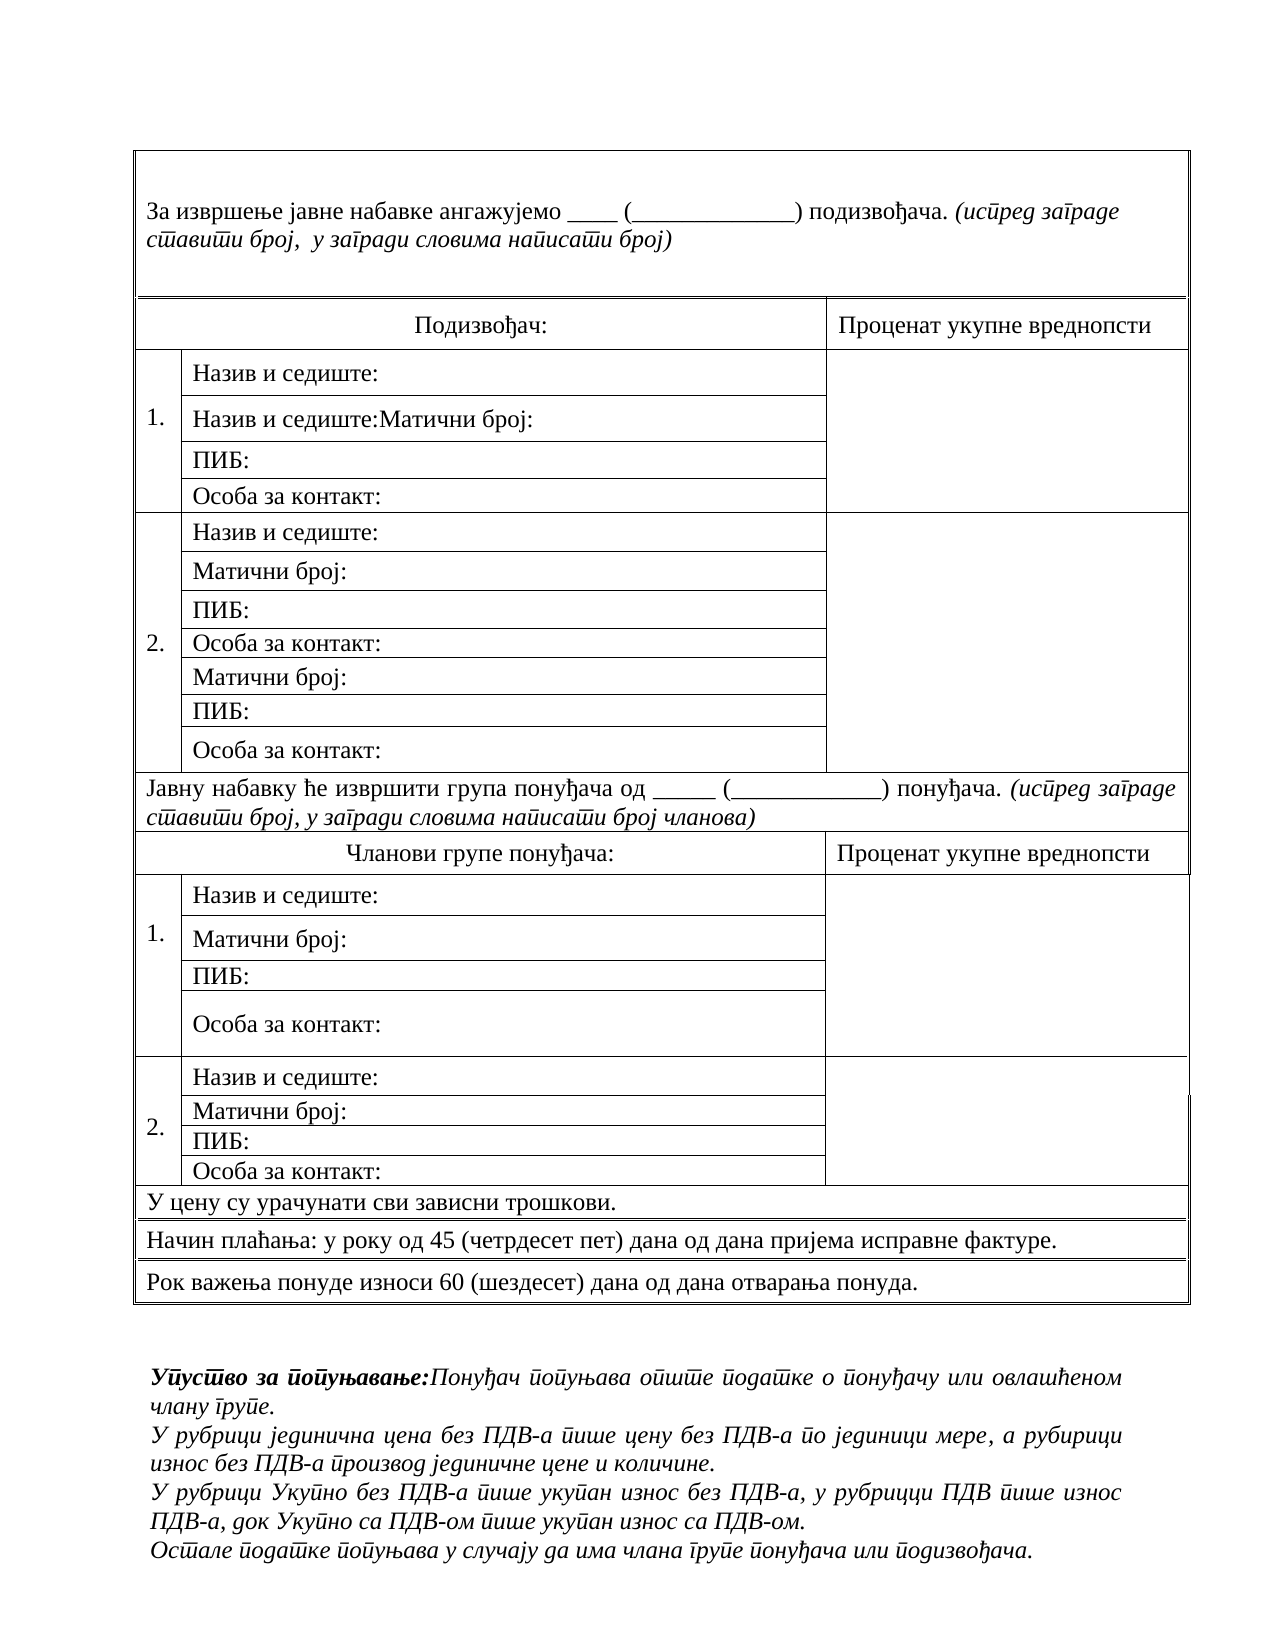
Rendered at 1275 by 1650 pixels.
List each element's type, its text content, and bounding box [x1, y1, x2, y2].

table_cell Особа за контакт: [182, 479, 826, 512]
table_cell 2. [136, 1095, 181, 1184]
table_cell 2. [136, 513, 181, 772]
table_cell Особа за контакт: [182, 629, 826, 657]
table_cell Начин плаћања: у року од 45 (четрдесет пет) дана од дана пријема исправне фактуре. [136, 1218, 1188, 1258]
table_cell Назив и седиште: [182, 513, 826, 551]
table_cell ПИБ: [182, 591, 826, 627]
table_cell Јавну набавку ће извршити група понуђача од _____ (____________) понуђача. (испред заграде ставити број, у загради словима написати број чланова) [136, 773, 1188, 831]
table_cell Рок важења понуде износи 60 (шездесет) дана од дана отварања понуда. [135, 1258, 1189, 1302]
table_cell Чланови групе понуђача: [136, 832, 825, 873]
table_cell У цену су урачунати сви зависни трошкови. [136, 1186, 1188, 1217]
table_cell Особа за контакт: [182, 727, 826, 772]
table_cell [826, 1056, 1189, 1095]
table_cell Матични број: [182, 916, 825, 960]
table_cell Проценат укупне вреднопсти [827, 296, 1189, 349]
table_cell [826, 1095, 1188, 1184]
text Остале податке попуњава у случају да има члана групе понуђача или подизвођача. [150, 1535, 1125, 1563]
table_cell Назив и седиште: [182, 875, 825, 914]
table_cell 1. [136, 350, 181, 512]
table_cell ПИБ: [182, 695, 826, 726]
table_cell Особа за контакт: [182, 991, 825, 1056]
table_cell Назив и седиште:Матични број: [182, 396, 826, 441]
table_cell Подизвођач: [135, 296, 826, 349]
table_cell ПИБ: [182, 442, 826, 477]
table_cell Проценат укупне вреднопсти [826, 832, 1188, 873]
text У рубрици Укупно без ПДВ-а пише укупан износ без ПДВ-а, у рубрицци ПДВ пише износ ПДВ-а, док Укупно са ПДВ-ом пише укупан износ са ПДВ-ом. [150, 1477, 1125, 1535]
table_cell [136, 990, 181, 1056]
table_cell [136, 1057, 181, 1095]
table_cell За извршење јавне набавке ангажујемо ____ (_____________) подизвођача. (испред заграде ставити број, у загради словима написати број) [136, 151, 1188, 296]
table_cell ПИБ: [182, 1126, 825, 1155]
table_cell Особа за контакт: [182, 1156, 825, 1184]
table_cell Матични број: [182, 658, 826, 694]
table_cell [827, 513, 1188, 772]
text У рубрици јединична цена без ПДВ-а пише цену без ПДВ-а по јединици мере, а рубирици износ без ПДВ-а производ јединичне цене и количине. [150, 1420, 1125, 1477]
table_cell Матични број: [182, 552, 826, 590]
table_cell Назив и седиште: [182, 1057, 825, 1095]
table_cell Матични број: [182, 1096, 825, 1125]
table_cell ПИБ: [182, 961, 825, 990]
table_cell Назив и седиште: [182, 350, 826, 395]
table_cell [827, 350, 1188, 512]
table_cell 1. [136, 875, 181, 990]
table_cell [826, 875, 1189, 1056]
text Упуство за попуњавање:Понуђач попуњава опште податке о понуђачу или овлашћеном члану групе. [150, 1362, 1125, 1420]
